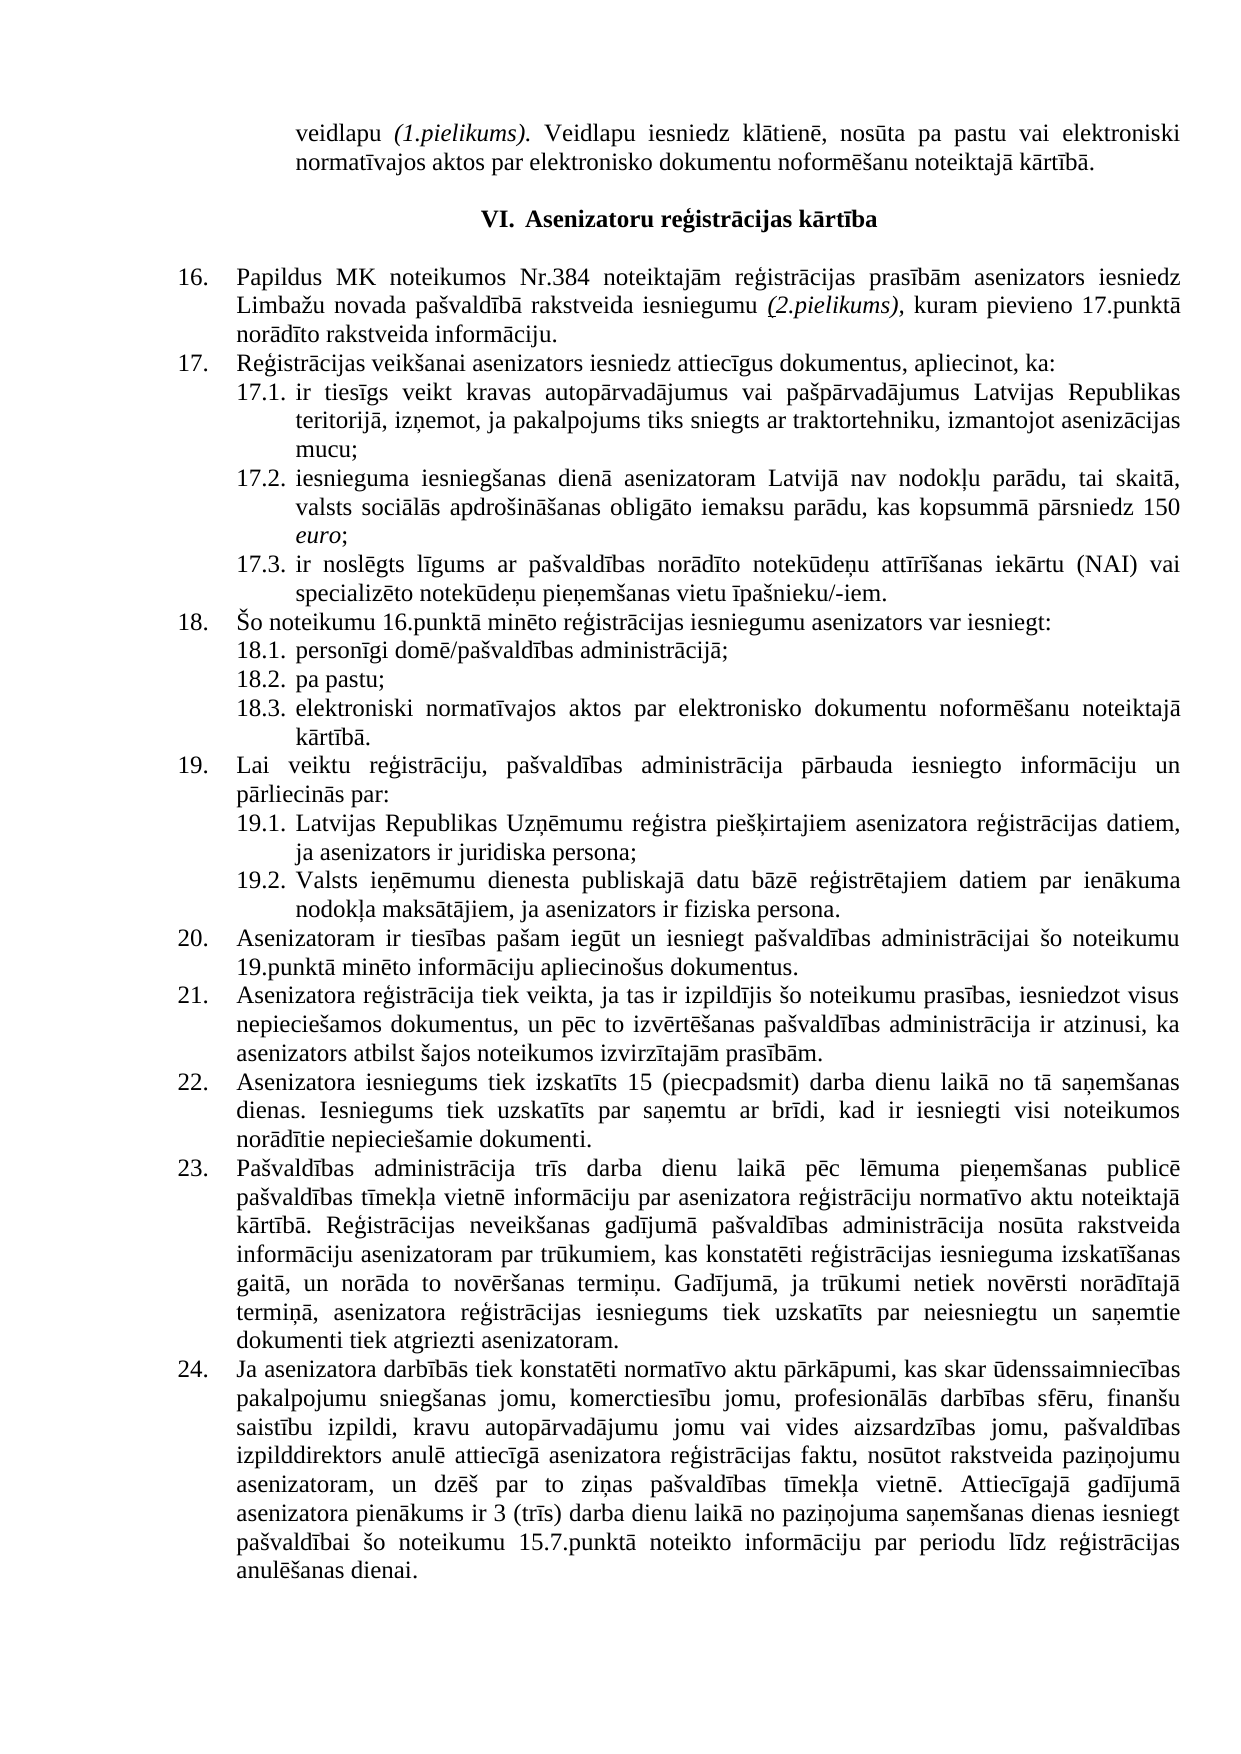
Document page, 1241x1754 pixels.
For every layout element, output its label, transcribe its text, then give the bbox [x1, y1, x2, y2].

list Asenizatora reģistrācija tiek veikta, ja tas ir izpildījis šo noteikumu prasības, iesniedzot visus nepieciešamos dokumentus, un pēc to izvērtēšanas pašvaldības administrācija ir atzinusi, ka asenizators atbilst šajos noteikumos izvirzītajām prasībām. [177, 981, 1181, 1067]
list ir noslēgts līgums ar pašvaldības norādīto notekūdeņu attīrīšanas iekārtu (NAI) vai specializēto notekūdeņu pieņemšanas vietu īpašnieku/-iem. [236, 549, 1181, 607]
list Pašvaldības administrācija trīs darba dienu laikā pēc lēmuma pieņemšanas publicē pašvaldības tīmekļa vietnē informāciju par asenizatora reģistrāciju normatīvo aktu noteiktajā kārtībā. Reģistrācijas neveikšanas gadījumā pašvaldības administrācija nosūta rakstveida informāciju asenizatoram par trūkumiem, kas konstatēti reģistrācijas iesnieguma izskatīšanas gaitā, un norāda to novēršanas termiņu. Gadījumā, ja trūkumi netiek novērsti norādītajā termiņā, asenizatora reģistrācijas iesniegums tiek uzskatīts par neiesniegtu un saņemtie dokumenti tiek atgriezti asenizatoram. [177, 1153, 1181, 1354]
list Asenizatora iesniegums tiek izskatīts 15 (piecpadsmit) darba dienu laikā no tā saņemšanas dienas. Iesniegums tiek uzskatīts par saņemtu ar brīdi, kad ir iesniegti visi noteikumos norādītie nepieciešamie dokumenti. [177, 1067, 1181, 1153]
list Reģistrācijas veikšanai asenizators iesniedz attiecīgus dokumentus, apliecinot, ka: [177, 348, 1181, 377]
list Papildus MK noteikumos Nr.384 noteiktajām reģistrācijas prasībām asenizators iesniedz Limbažu novada pašvaldībā rakstveida iesniegumu (2.pielikums), kuram pievieno 17.punktā norādīto rakstveida informāciju. [177, 262, 1181, 348]
list ir tiesīgs veikt kravas autopārvadājumus vai pašpārvadājumus Latvijas Republikas teritorijā, izņemot, ja pakalpojums tiks sniegts ar traktortehniku, izmantojot asenizācijas mucu; [236, 377, 1181, 463]
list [236, 118, 1181, 176]
list iesnieguma iesniegšanas dienā asenizatoram Latvijā nav nodokļu parādu, tai skaitā, valsts sociālās apdrošināšanas obligāto iemaksu parādu, kas kopsummā pārsniedz 150 euro; [236, 463, 1181, 549]
list Asenizatoram ir tiesības pašam iegūt un iesniegt pašvaldības administrācijai šo noteikumu 19.punktā minēto informāciju apliecinošus dokumentus. [177, 923, 1181, 981]
list Valsts ieņēmumu dienesta publiskajā datu bāzē reģistrētajiem datiem par ienākuma nodokļa maksātājiem, ja asenizators ir fiziska persona. [236, 866, 1181, 923]
list Asenizatoru reģistrācijas kārtība [177, 204, 1181, 233]
list elektroniski normatīvajos aktos par elektronisko dokumentu noformēšanu noteiktajā kārtībā. [236, 693, 1181, 751]
list Ja asenizatora darbībās tiek konstatēti normatīvo aktu pārkāpumi, kas skar ūdenssaimniecības pakalpojumu sniegšanas jomu, komerctiesību jomu, profesionālās darbības sfēru, finanšu saistību izpildi, kravu autopārvadājumu jomu vai vides aizsardzības jomu, pašvaldības izpilddirektors anulē attiecīgā asenizatora reģistrācijas faktu, nosūtot rakstveida paziņojumu asenizatoram, un dzēš par to ziņas pašvaldības tīmekļa vietnē. Attiecīgajā gadījumā asenizatora pienākums ir 3 (trīs) darba dienu laikā no paziņojuma saņemšanas dienas iesniegt pašvaldībai šo noteikumu 15.7.punktā noteikto informāciju par periodu līdz reģistrācijas anulēšanas dienai. [177, 1354, 1181, 1584]
list Šo noteikumu 16.punktā minēto reģistrācijas iesniegumu asenizators var iesniegt: [177, 607, 1181, 636]
list personīgi domē/pašvaldības administrācijā; [236, 636, 1181, 664]
list Latvijas Republikas Uzņēmumu reģistra piešķirtajiem asenizatora reģistrācijas datiem, ja asenizators ir juridiska persona; [236, 808, 1181, 866]
list Lai veiktu reģistrāciju, pašvaldības administrācija pārbauda iesniegto informāciju un pārliecinās par: [177, 751, 1181, 808]
list pa pastu; [236, 664, 1181, 693]
